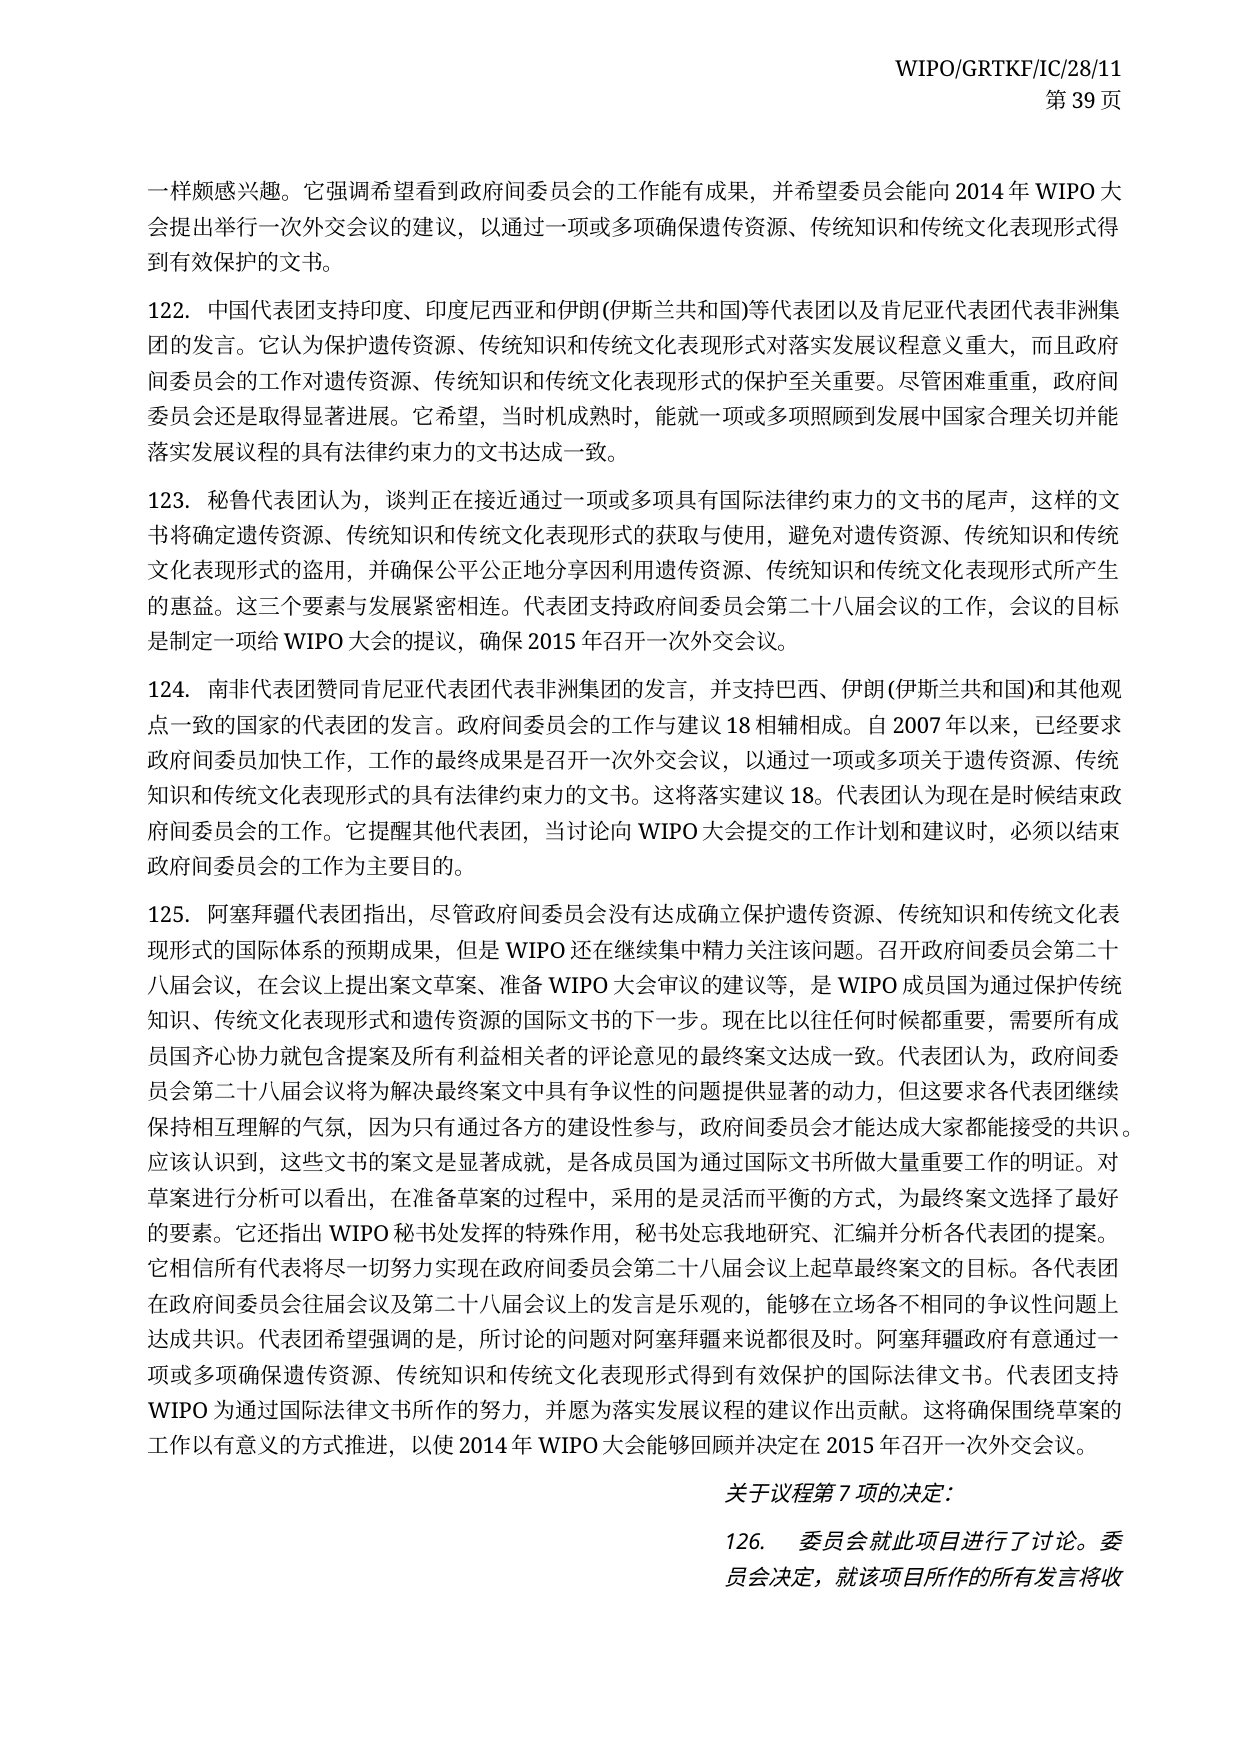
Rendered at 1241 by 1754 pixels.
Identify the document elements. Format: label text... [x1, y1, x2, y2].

text 阿塞拜疆代表团指出，尽管政府间委员会没有达成确立保护遗传资源、传统知识和传统文化表现形式的国际体系的预期成果，但是WIPO还在继续集中精力关注该问题。召开政府间委员会第二十八届会议，在会议上提出案文草案、准备WIPO大会审议的建议等，是WIPO成员国为通过保护传统知识、传统文化表现形式和遗传资源的国际文书的下一步。现在比以往任何时候都重要，需要所有成员国齐心协力就包含提案及所有利益相关者的评论意见的最终案文达成一致。代表团认为，政府间委员会第二十八届会议将为解决最终案文中具有争议性的问题提供显著的动力，但这要求各代表团继续保持相互理解的气氛，因为只有通过各方的建设性参与，政府间委员会才能达成大家都能接受的共识。应该认识到，这些文书的案文是显著成就，是各成员国为通过国际文书所做大量重要工作的明证。对草案进行分析可以看出，在准备草案的过程中，采用的是灵活而平衡的方式，为最终案文选择了最好的要素。它还指出WIPO秘书处发挥的特殊作用，秘书处忘我地研究、汇编并分析各代表团的提案。它相信所有代表将尽一切努力实现在政府间委员会第二十八届会议上起草最终案文的目标。各代表团在政府间委员会往届会议及第二十八届会议上的发言是乐观的，能够在立场各不相同的争议性问题上达成共识。代表团希望强调的是，所讨论的问题对阿塞拜疆来说都很及时。阿塞拜疆政府有意通过一项或多项确保遗传资源、传统知识和传统文化表现形式得到有效保护的国际法律文书。代表团支持WIPO为通过国际法律文书所作的努力，并愿为落实发展议程的建议作出贡献。这将确保围绕草案的工作以有意义的方式推进，以使2014年WIPO大会能够回顾并决定在2015年召开一次外交会议。 [148, 893, 1122, 1460]
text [148, 171, 1122, 277]
text 南非代表团赞同肯尼亚代表团代表非洲集团的发言，并支持巴西、伊朗(伊斯兰共和国)和其他观点一致的国家的代表团的发言。政府间委员会的工作与建议18相辅相成。自2007年以来，已经要求政府间委员加快工作，工作的最终成果是召开一次外交会议，以通过一项或多项关于遗传资源、传统知识和传统文化表现形式的具有法律约束力的文书。这将落实建议18。代表团认为现在是时候结束政府间委员会的工作。它提醒其他代表团，当讨论向WIPO大会提交的工作计划和建议时，必须以结束政府间委员会的工作为主要目的。 [148, 668, 1122, 881]
text 关于议程第7项的决定： [724, 1473, 1122, 1508]
text 中国代表团支持印度、印度尼西亚和伊朗(伊斯兰共和国)等代表团以及肯尼亚代表团代表非洲集团的发言。它认为保护遗传资源、传统知识和传统文化表现形式对落实发展议程意义重大，而且政府间委员会的工作对遗传资源、传统知识和传统文化表现形式的保护至关重要。尽管困难重重，政府间委员会还是取得显著进展。它希望，当时机成熟时，能就一项或多项照顾到发展中国家合理关切并能落实发展议程的具有法律约束力的文书达成一致。 [148, 289, 1122, 466]
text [724, 1521, 1122, 1591]
text 秘鲁代表团认为，谈判正在接近通过一项或多项具有国际法律约束力的文书的尾声，这样的文书将确定遗传资源、传统知识和传统文化表现形式的获取与使用，避免对遗传资源、传统知识和传统文化表现形式的盗用，并确保公平公正地分享因利用遗传资源、传统知识和传统文化表现形式所产生的惠益。这三个要素与发展紧密相连。代表团支持政府间委员会第二十八届会议的工作，会议的目标是制定一项给WIPO大会的提议，确保2015年召开一次外交会议。 [148, 479, 1122, 656]
